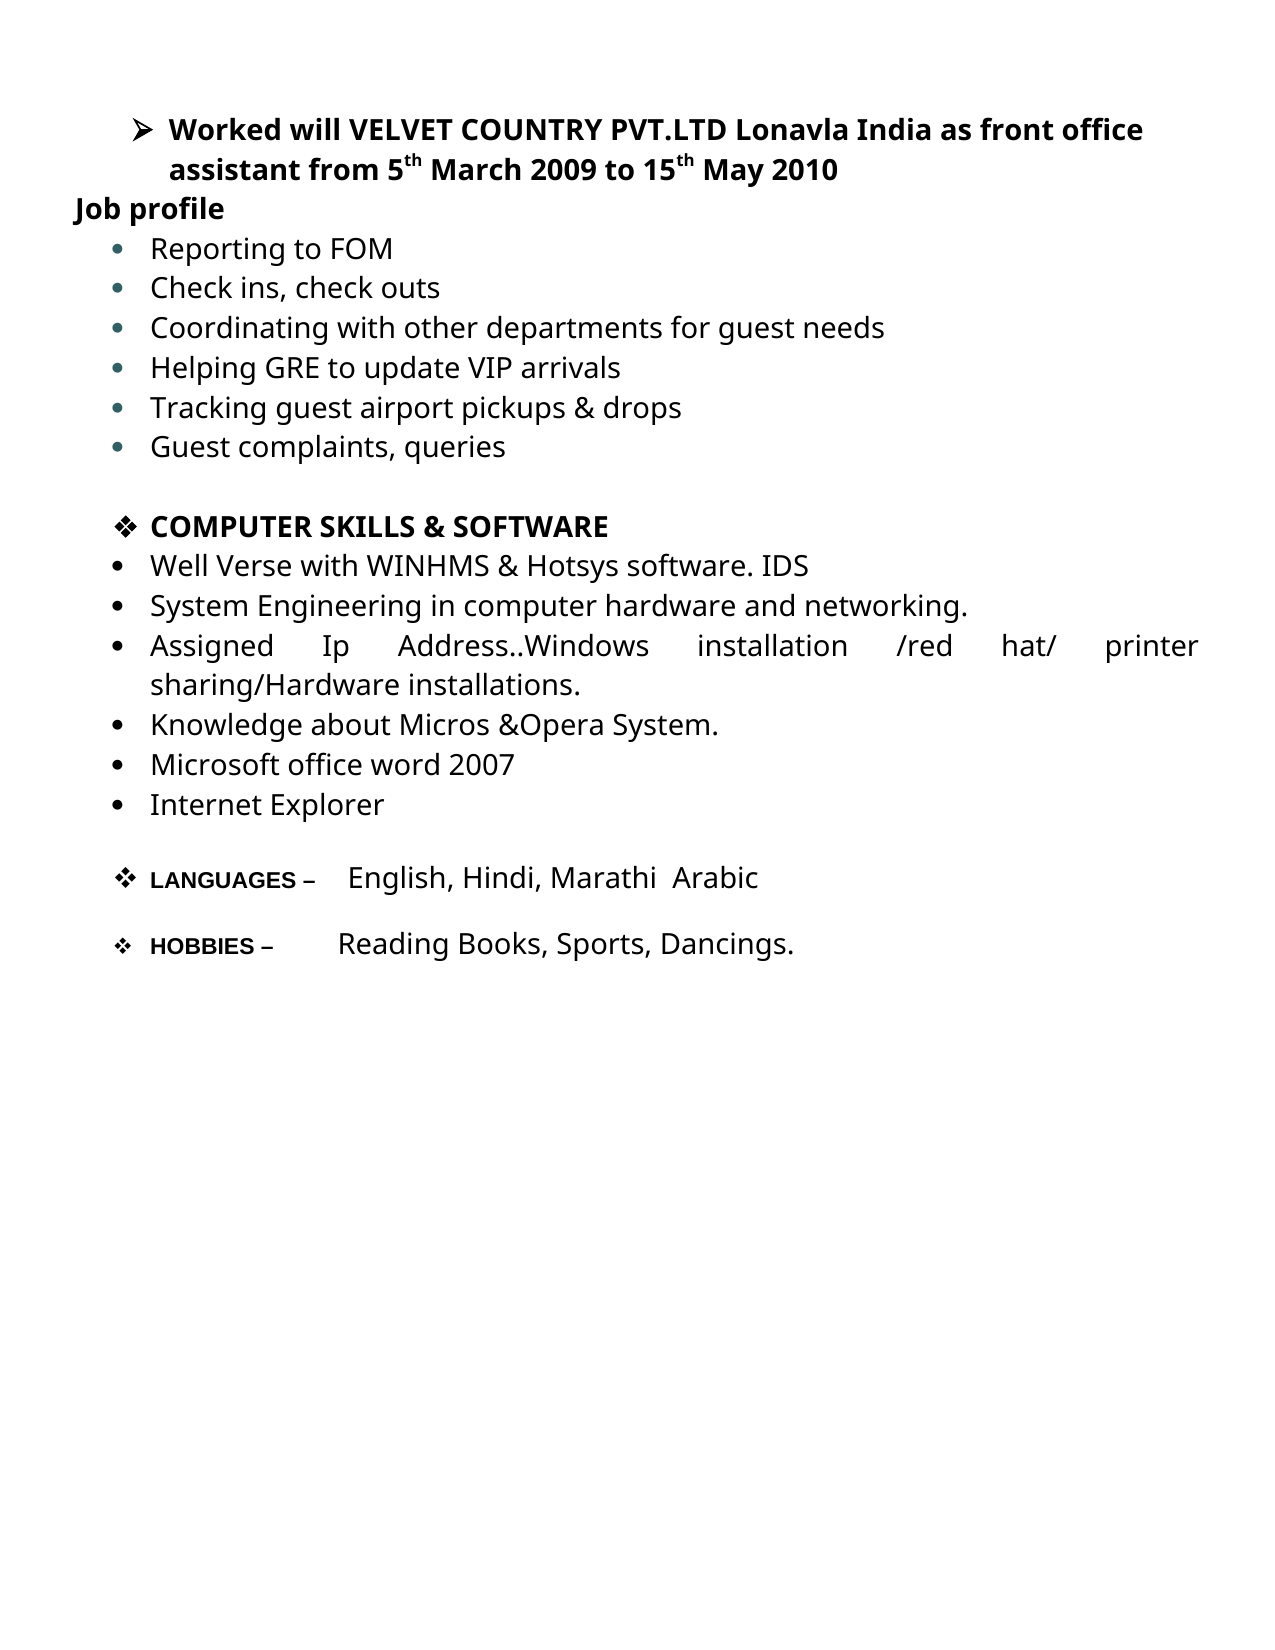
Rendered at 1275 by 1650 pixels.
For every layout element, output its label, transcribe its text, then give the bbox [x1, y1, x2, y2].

list Worked will VELVET COUNTRY PVT.LTD Lonavla India as front office assistant from 5th March 2009 to 15th May 2010 [131, 109, 1200, 188]
list Knowledge about Micros &Opera System. [112, 704, 1200, 744]
list Check ins, check outs [112, 268, 1200, 307]
list System Engineering in computer hardware and networking. [112, 585, 1200, 625]
text Job profile [75, 188, 1200, 228]
list LANGUAGES – English, Hindi, Marathi Arabic [112, 857, 1200, 897]
list Tracking guest airport pickups & drops [112, 387, 1200, 427]
list Well Verse with WINHMS & Hotsys software. IDS [112, 546, 1200, 585]
list Reporting to FOM [112, 228, 1200, 268]
list Microsoft office word 2007 [112, 744, 1200, 784]
list Helping GRE to update VIP arrivals [112, 347, 1200, 387]
list Coordinating with other departments for guest needs [112, 307, 1200, 347]
list Assigned Ip Address..Windows installation /red hat/ printer sharing/Hardware installations. [112, 625, 1200, 704]
list Guest complaints, queries [112, 427, 1200, 466]
list HOBBIES – Reading Books, Sports, Dancings. [112, 923, 1200, 963]
list COMPUTER SKILLS & SOFTWARE [112, 506, 1200, 546]
list Internet Explorer [112, 784, 1200, 823]
